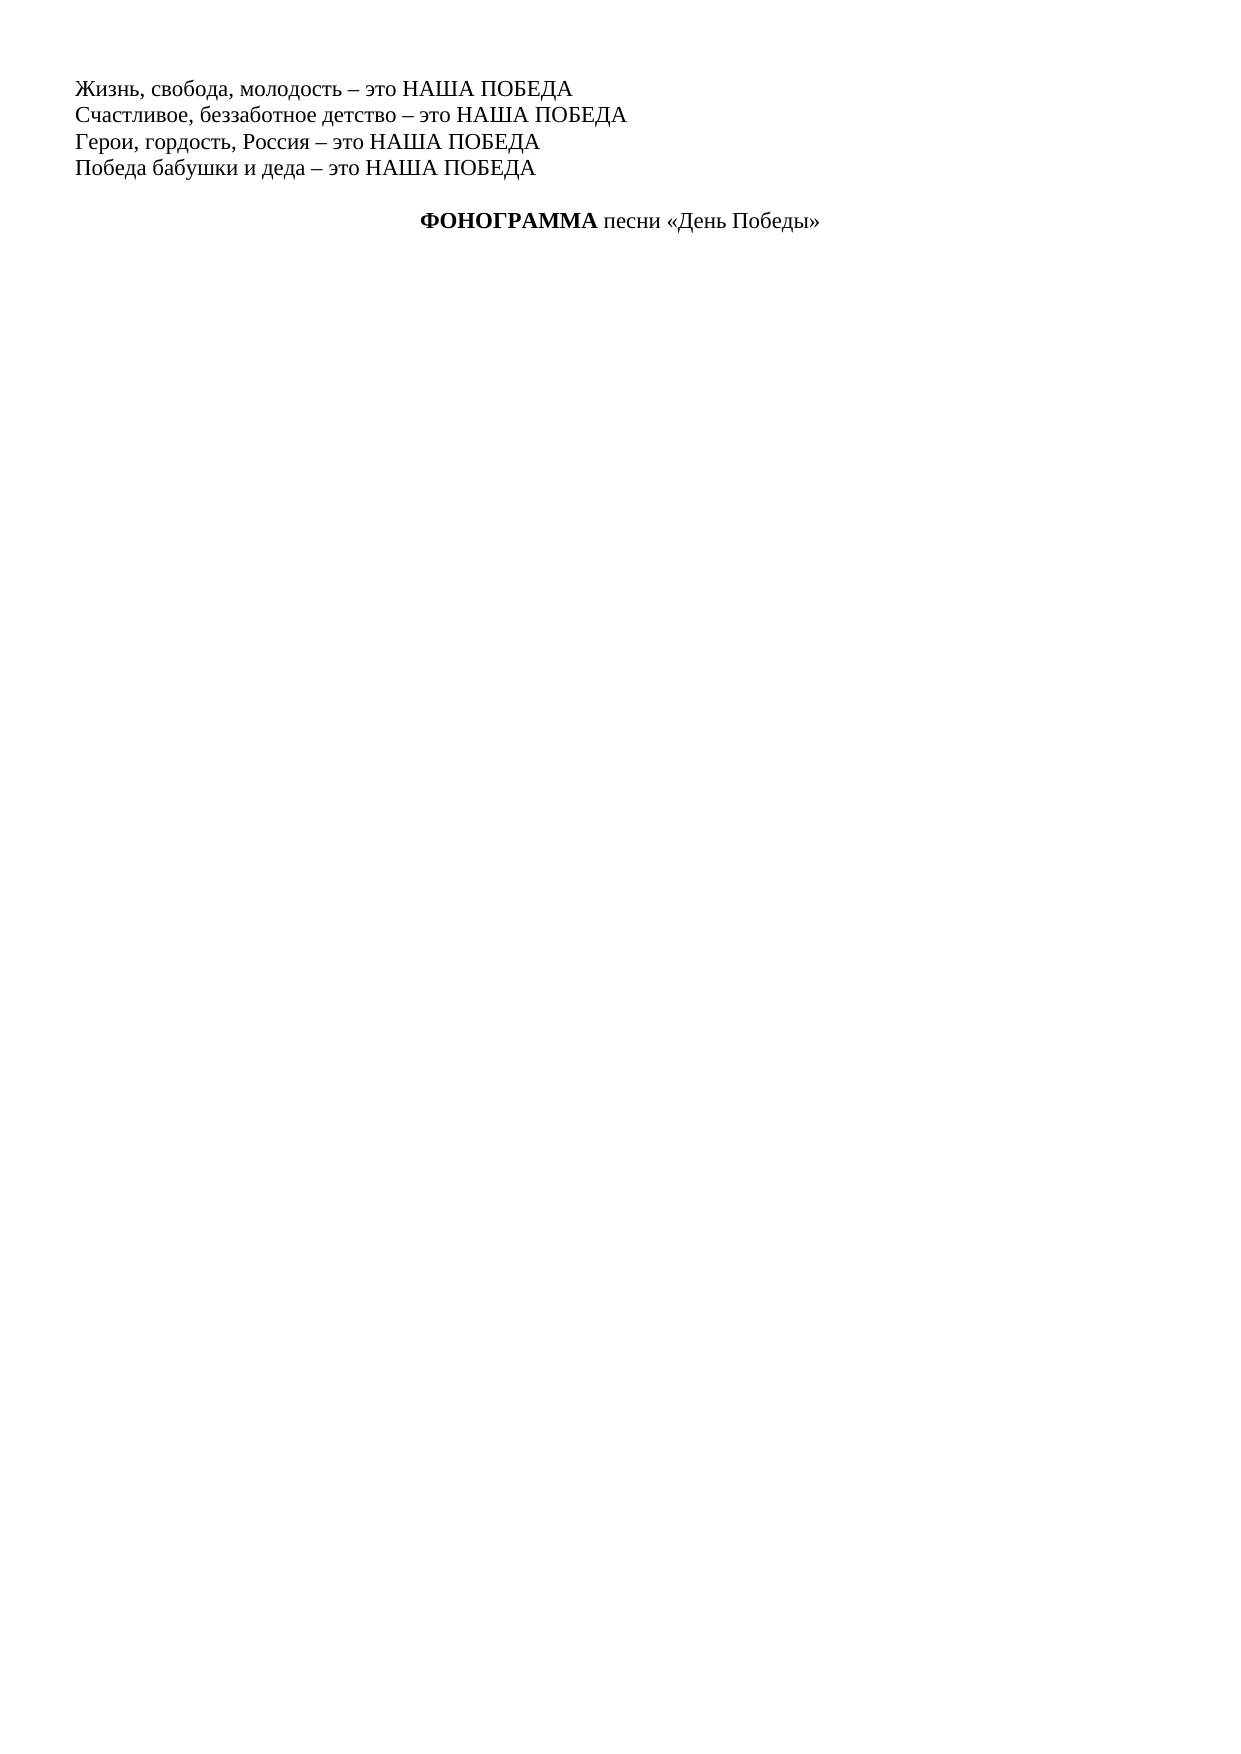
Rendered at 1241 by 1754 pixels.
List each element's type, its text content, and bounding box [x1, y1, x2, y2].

text ФОНОГРАММА песни «День Победы» [75, 207, 1165, 233]
text Победа бабушки и деда – это НАША ПОБЕДА [75, 154, 1165, 180]
text Счастливое, беззаботное детство – это НАША ПОБЕДА [75, 101, 1165, 128]
text Герои, гордость, Россия – это НАША ПОБЕДА [75, 128, 1165, 154]
text Жизнь, свобода, молодость – это НАША ПОБЕДА [75, 75, 1165, 101]
